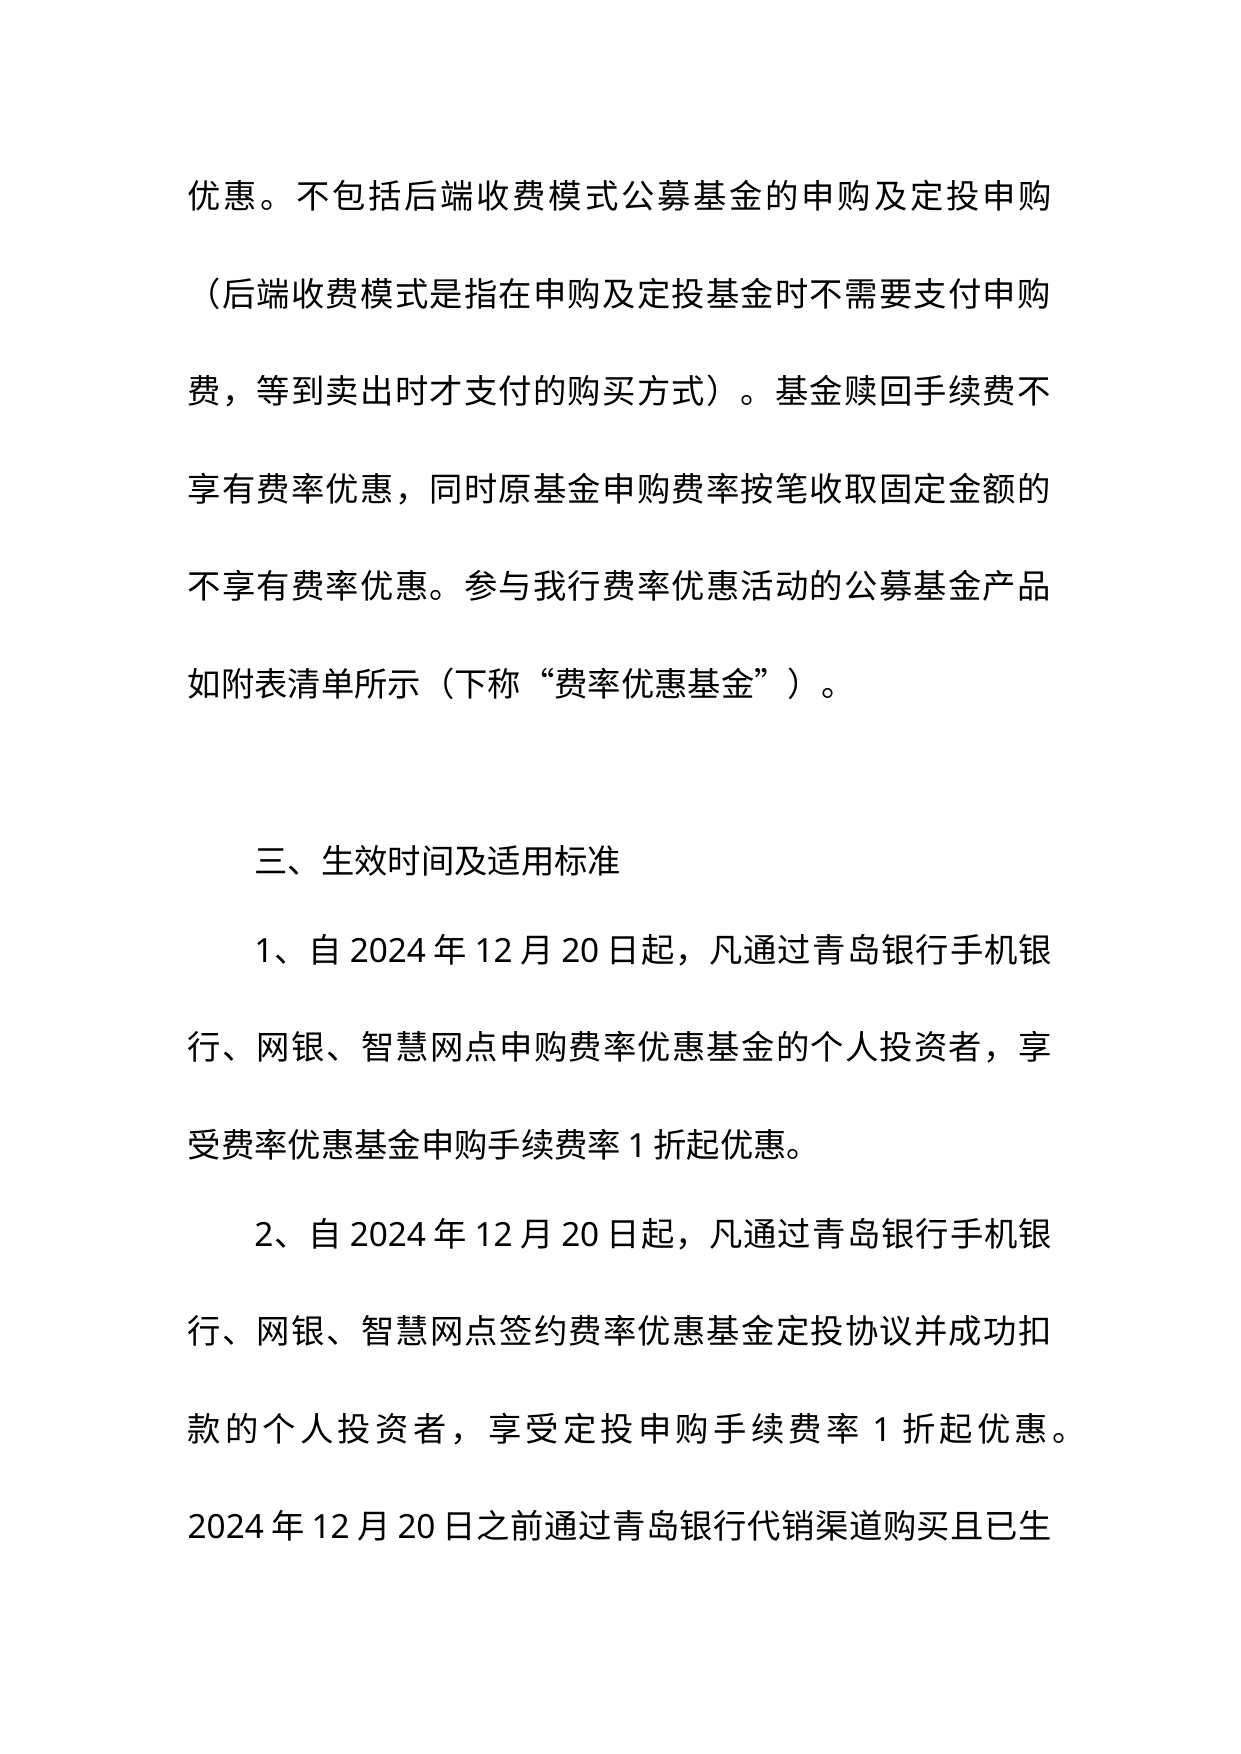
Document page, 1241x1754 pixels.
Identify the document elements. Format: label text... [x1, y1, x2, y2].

text 1、自2024年12月20日起，凡通过青岛银行手机银行、网银、智慧网点申购费率优惠基金的个人投资者，享受费率优惠基金申购手续费率1折起优惠。 [187, 915, 1053, 1175]
text 三、生效时间及适用标准 [187, 826, 1053, 891]
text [187, 162, 1053, 714]
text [187, 1199, 1053, 1557]
